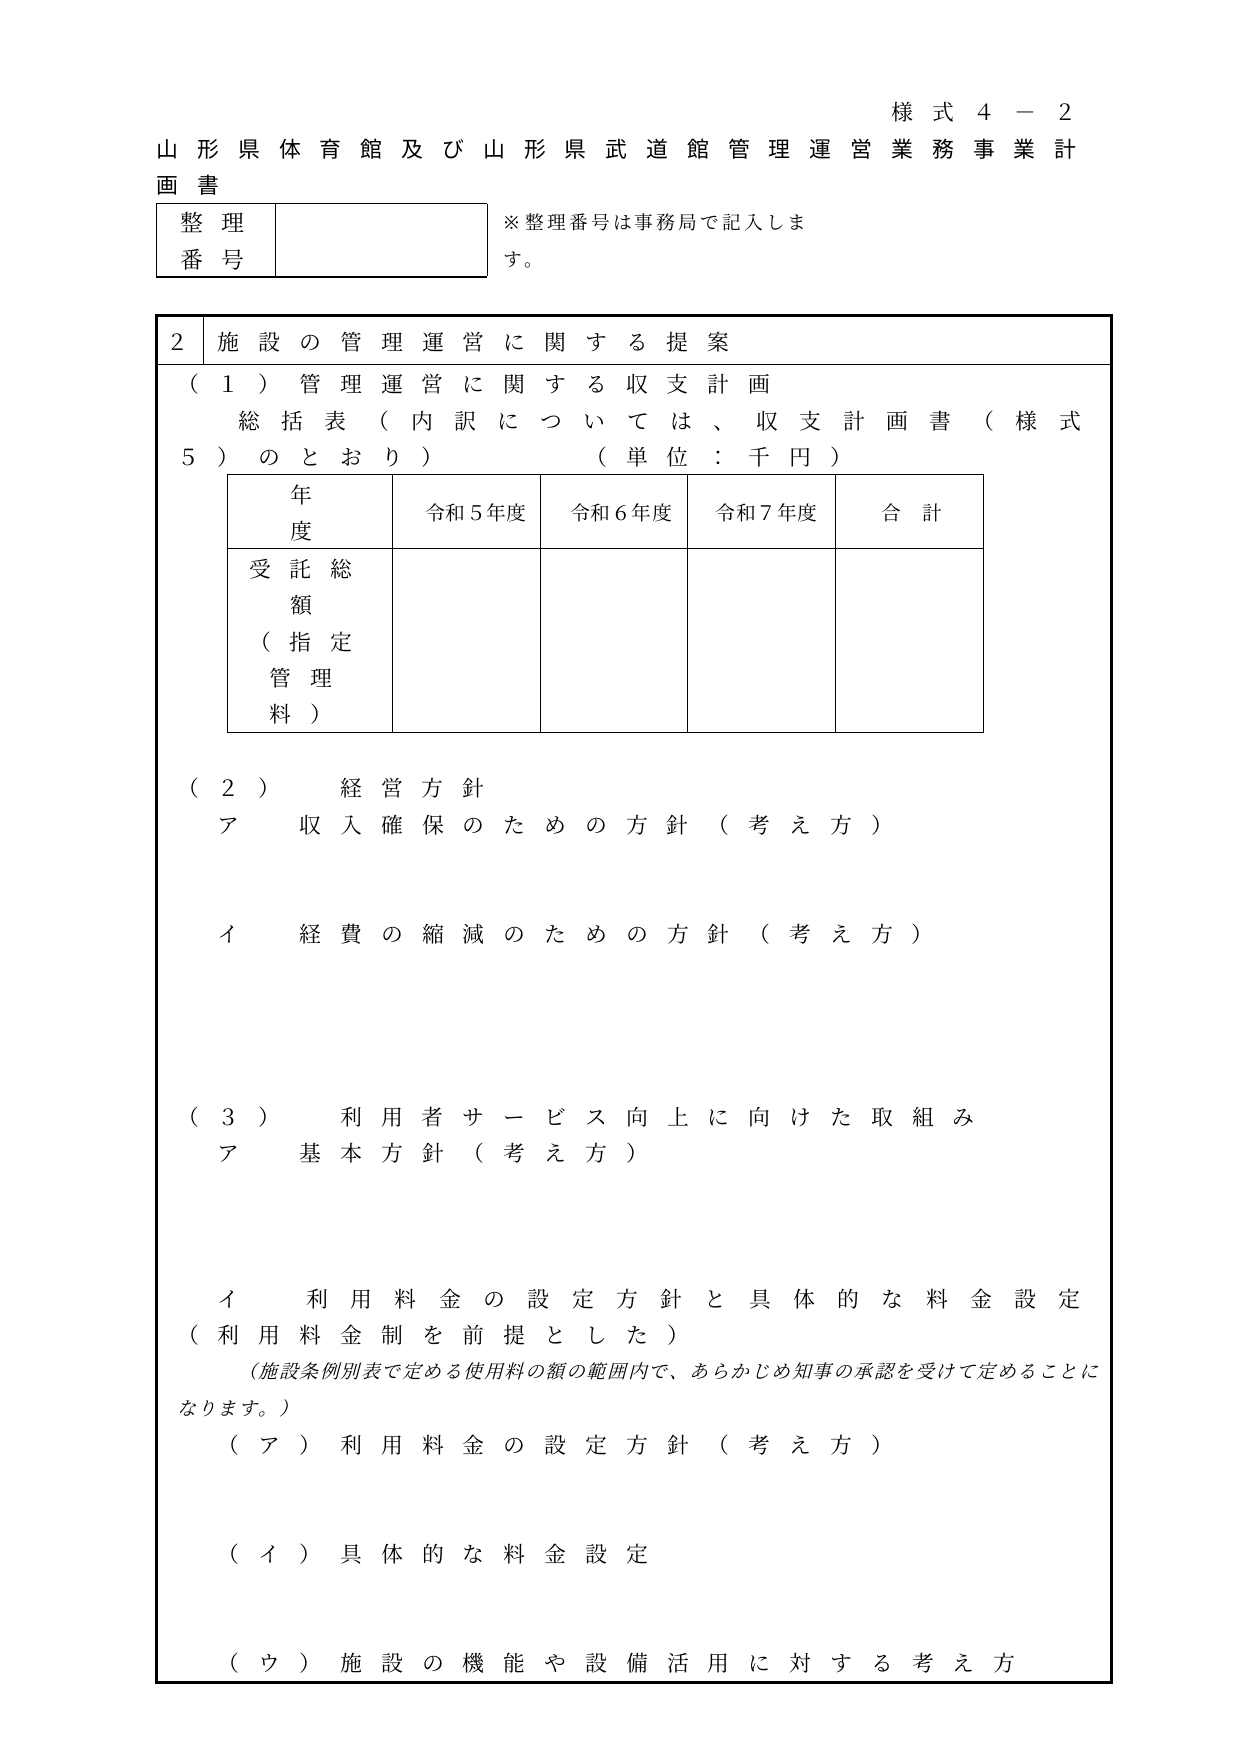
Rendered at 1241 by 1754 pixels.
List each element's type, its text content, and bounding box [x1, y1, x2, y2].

text 山形県体育館及び山形県武道館管理運営業務事業計画書 [156, 129, 1096, 202]
table_header ※整理番号は事務局で記入します。 [488, 204, 818, 276]
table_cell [158, 365, 1110, 1681]
table_header 整理番号 [157, 204, 275, 276]
table_header ２ [158, 317, 203, 364]
table_header [276, 204, 487, 276]
table_header 施設の管理運営に関する提案 [204, 317, 1110, 364]
text 様式４－２ [156, 93, 1096, 129]
